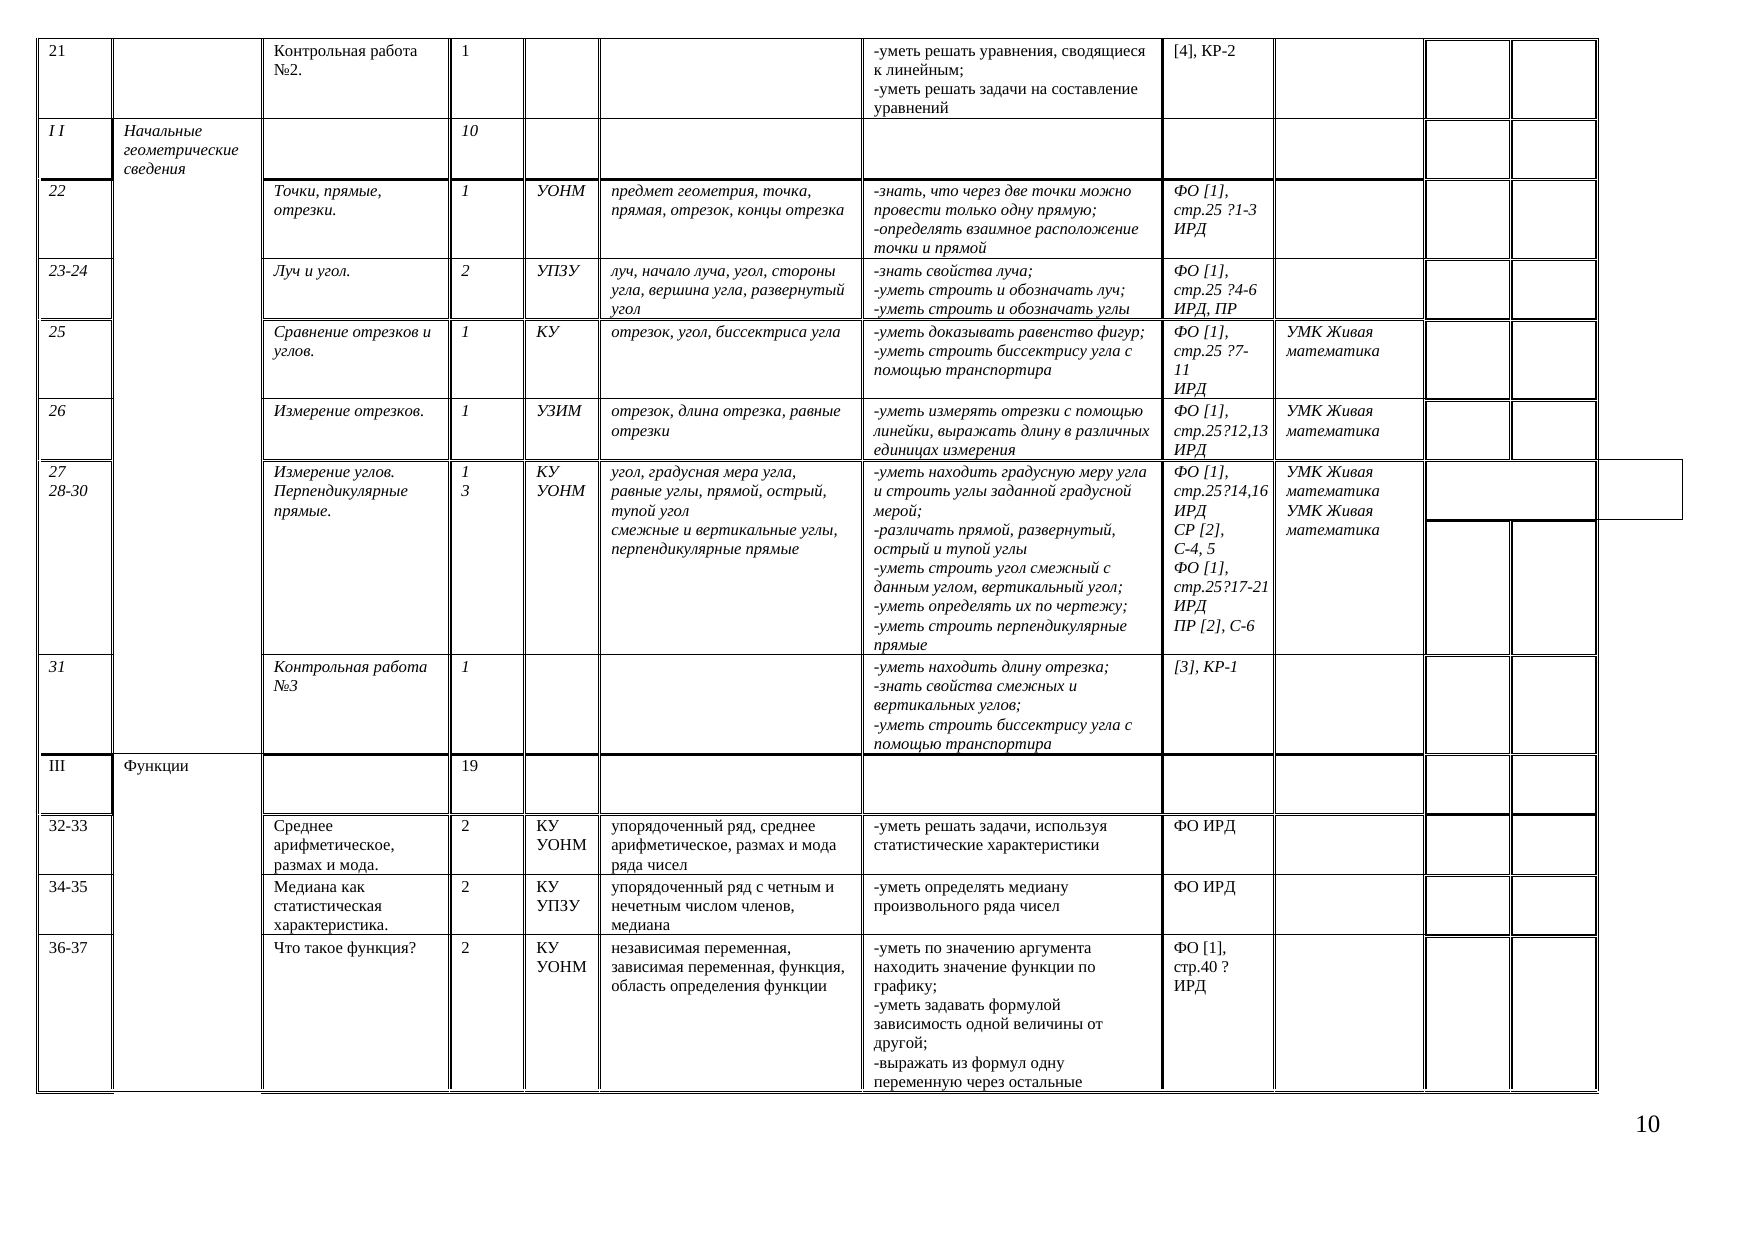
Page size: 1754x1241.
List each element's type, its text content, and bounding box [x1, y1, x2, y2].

table_cell [526, 655, 598, 753]
table_cell [1427, 462, 1595, 519]
table_cell КУ УПЗУ [526, 875, 598, 934]
table_cell -уметь доказывать равенство фигур; -уметь строить биссектрису угла с помощью транспортира [864, 321, 1161, 398]
table_cell 21 [39, 39, 111, 117]
table_cell 34-35 [39, 875, 111, 934]
table_cell Функции [112, 754, 262, 1091]
table_cell Луч и угол. [264, 259, 448, 318]
table_cell ФО [1], стр.25 ?1-3 ИРД [1164, 181, 1273, 257]
table_cell Среднее арифметическое, размах и мода. [264, 816, 448, 873]
table_cell [1513, 322, 1595, 398]
table_cell [1427, 657, 1509, 753]
table_cell -уметь находить длину отрезка; -знать свойства смежных и вертикальных углов; -уметь строить биссектрису угла с помощью транспортира [864, 655, 1161, 753]
table_cell [1427, 402, 1509, 459]
table_cell 36-37 [39, 935, 112, 1091]
table_cell -уметь определять медиану произвольного ряда чисел [864, 875, 1161, 934]
table_cell [1513, 816, 1595, 873]
table_cell -знать свойства луча; -уметь строить и обозначать луч; -уметь строить и обозначать углы [864, 259, 1161, 318]
table_cell 1 3 [452, 462, 523, 654]
table_cell [1427, 261, 1509, 318]
table_cell III [39, 753, 111, 813]
table_cell УПЗУ [526, 259, 598, 318]
table_cell [1276, 39, 1423, 117]
table_cell 22 [38, 178, 111, 257]
table_cell Измерение углов. Перпендикулярные прямые. [264, 462, 448, 654]
table_cell ФО [1], стр.25?14,16 ИРД СР [2], С-4, 5 ФО [1], стр.25?17-21 ИРД ПР [2], С-6 [1164, 462, 1273, 654]
table_cell [1164, 119, 1273, 177]
table_cell [1427, 877, 1509, 934]
table_cell [1511, 938, 1597, 1091]
table_cell ФО [1], стр.40 ? ИРД [1162, 935, 1275, 1091]
table_cell ФО ИРД [1164, 816, 1273, 873]
table_cell УМК Живая математика [1276, 321, 1423, 398]
table_cell [601, 119, 861, 177]
table_cell [1427, 181, 1509, 257]
table_cell ФО [1], стр.25 ?4-6 ИРД, ПР [1164, 259, 1273, 318]
table_cell 19 [452, 756, 523, 813]
table_cell [3], КР-1 [1164, 655, 1273, 753]
table_cell [1425, 934, 1511, 1091]
table_cell [264, 119, 448, 177]
table_cell отрезок, длина отрезка, равные отрезки [601, 399, 861, 459]
table_cell Контрольная работа №3 [264, 655, 448, 753]
table_cell ФО [1], стр.25 ?7-11 ИРД [1164, 321, 1273, 398]
table_cell УЗИМ [526, 399, 598, 459]
table_cell [1513, 877, 1595, 934]
table_cell Медиана как статистическая характеристика. [264, 875, 448, 934]
table_cell УМК Живая математика УМК Живая математика [1276, 462, 1423, 654]
table_cell [864, 756, 1161, 813]
table_cell ФО ИРД [1164, 875, 1273, 934]
table_cell [864, 119, 1161, 177]
table_cell [1275, 935, 1425, 1091]
table_cell [1513, 121, 1595, 177]
table_cell ФО [1], стр.25?12,13 ИРД [1164, 399, 1273, 459]
table_cell 31 [39, 655, 111, 753]
table_cell 23-24 [39, 259, 111, 318]
table_cell 1 [452, 399, 523, 459]
table_cell Измерение отрезков. [264, 399, 448, 459]
table_cell [1427, 522, 1509, 654]
table_cell 1 [452, 655, 523, 753]
table_cell 2 [452, 816, 523, 873]
table_cell -уметь по значению аргумента находить значение функции по графику; -уметь задавать формулой зависимость одной величины от другой; -выражать из формул одну переменную через остальные [863, 935, 1162, 1091]
table_cell луч, начало луча, угол, стороны угла, вершина угла, развернутый угол [601, 259, 861, 318]
table_cell [1513, 756, 1595, 813]
table_cell [1427, 41, 1509, 117]
table_cell КУ УОНМ [526, 462, 598, 654]
table_cell 26 [39, 399, 111, 459]
table_cell [1599, 460, 1682, 519]
table_cell УОНМ [526, 181, 598, 257]
table_cell [1164, 756, 1273, 813]
table_cell КУ УОНМ [526, 816, 598, 873]
table_cell [1427, 756, 1509, 813]
table_cell независимая переменная, зависимая переменная, функция, область определения функции [600, 935, 862, 1091]
table_cell [1513, 41, 1595, 117]
table_cell КУ УОНМ [525, 935, 600, 1091]
table_cell [1427, 121, 1509, 177]
table_cell 2 [452, 259, 523, 318]
table_cell 10 [452, 119, 523, 177]
table_cell [1427, 322, 1509, 398]
table_cell Точки, прямые, отрезки. [264, 181, 448, 257]
table_cell [1513, 657, 1595, 753]
table_cell КУ [526, 321, 598, 398]
table_cell 25 [39, 318, 111, 398]
table_cell Сравнение отрезков и углов. [264, 321, 448, 398]
table_cell угол, градусная мера угла, равные углы, прямой, острый, тупой угол смежные и вертикальные углы, перпендикулярные прямые [601, 462, 861, 654]
table_cell 32-33 [39, 813, 111, 873]
table_cell упорядоченный ряд, среднее арифметическое, размах и мода ряда чисел [601, 816, 861, 873]
table_cell упорядоченный ряд с четным и нечетным числом членов, медиана [601, 875, 861, 934]
table_cell [1276, 181, 1423, 257]
table_cell [1276, 816, 1423, 873]
table_cell 1 [452, 321, 523, 398]
table_cell Что такое функция? [263, 935, 450, 1091]
table_cell отрезок, угол, биссектриса угла [601, 321, 861, 398]
table_cell предмет геометрия, точка, прямая, отрезок, концы отрезка [601, 181, 861, 257]
table_cell [1276, 259, 1423, 318]
table_cell Контрольная работа №2. [264, 39, 448, 117]
table_cell -знать, что через две точки можно провести только одну прямую; -определять взаимное расположение точки и прямой [864, 181, 1161, 257]
table_cell I I [39, 119, 111, 177]
table_cell [1276, 119, 1423, 177]
table_cell [601, 655, 861, 753]
table_cell 27 28-30 [38, 459, 112, 654]
table_cell [1513, 261, 1595, 318]
table_cell [1276, 875, 1423, 934]
table_cell [601, 756, 861, 813]
table_cell [1513, 522, 1595, 654]
table_cell УМК Живая математика [1276, 399, 1423, 459]
table_cell 2 [452, 875, 523, 934]
table_cell [1427, 816, 1509, 873]
table_cell [264, 756, 448, 813]
table_cell [526, 39, 598, 117]
table_cell [526, 119, 598, 177]
table_cell [1513, 402, 1595, 459]
table_cell [601, 39, 861, 117]
table_cell [4], КР-2 [1164, 39, 1273, 117]
table_cell -уметь измерять отрезки с помощью линейки, выражать длину в различных единицах измерения [864, 399, 1161, 459]
table_cell -уметь находить градусную меру угла и строить углы заданной градусной мерой; -различать прямой, развернутый, острый и тупой углы -уметь строить угол смежный с данным углом, вертикальный угол; -уметь определять их по чертежу; -уметь строить перпендикулярные прямые [864, 462, 1161, 654]
table_cell [1276, 655, 1423, 753]
table_cell [1276, 756, 1423, 813]
table_cell 1 [452, 181, 523, 257]
table_cell -уметь решать задачи, используя статистические характеристики [864, 816, 1161, 873]
table_cell [1513, 181, 1595, 257]
table_cell [526, 756, 598, 813]
table_cell Начальные геометрические сведения [114, 119, 261, 753]
table_cell 2 [450, 935, 525, 1091]
table_cell -уметь решать уравнения, сводящиеся к линейным; -уметь решать задачи на составление уравнений [864, 39, 1161, 117]
table_cell 1 [452, 39, 523, 117]
